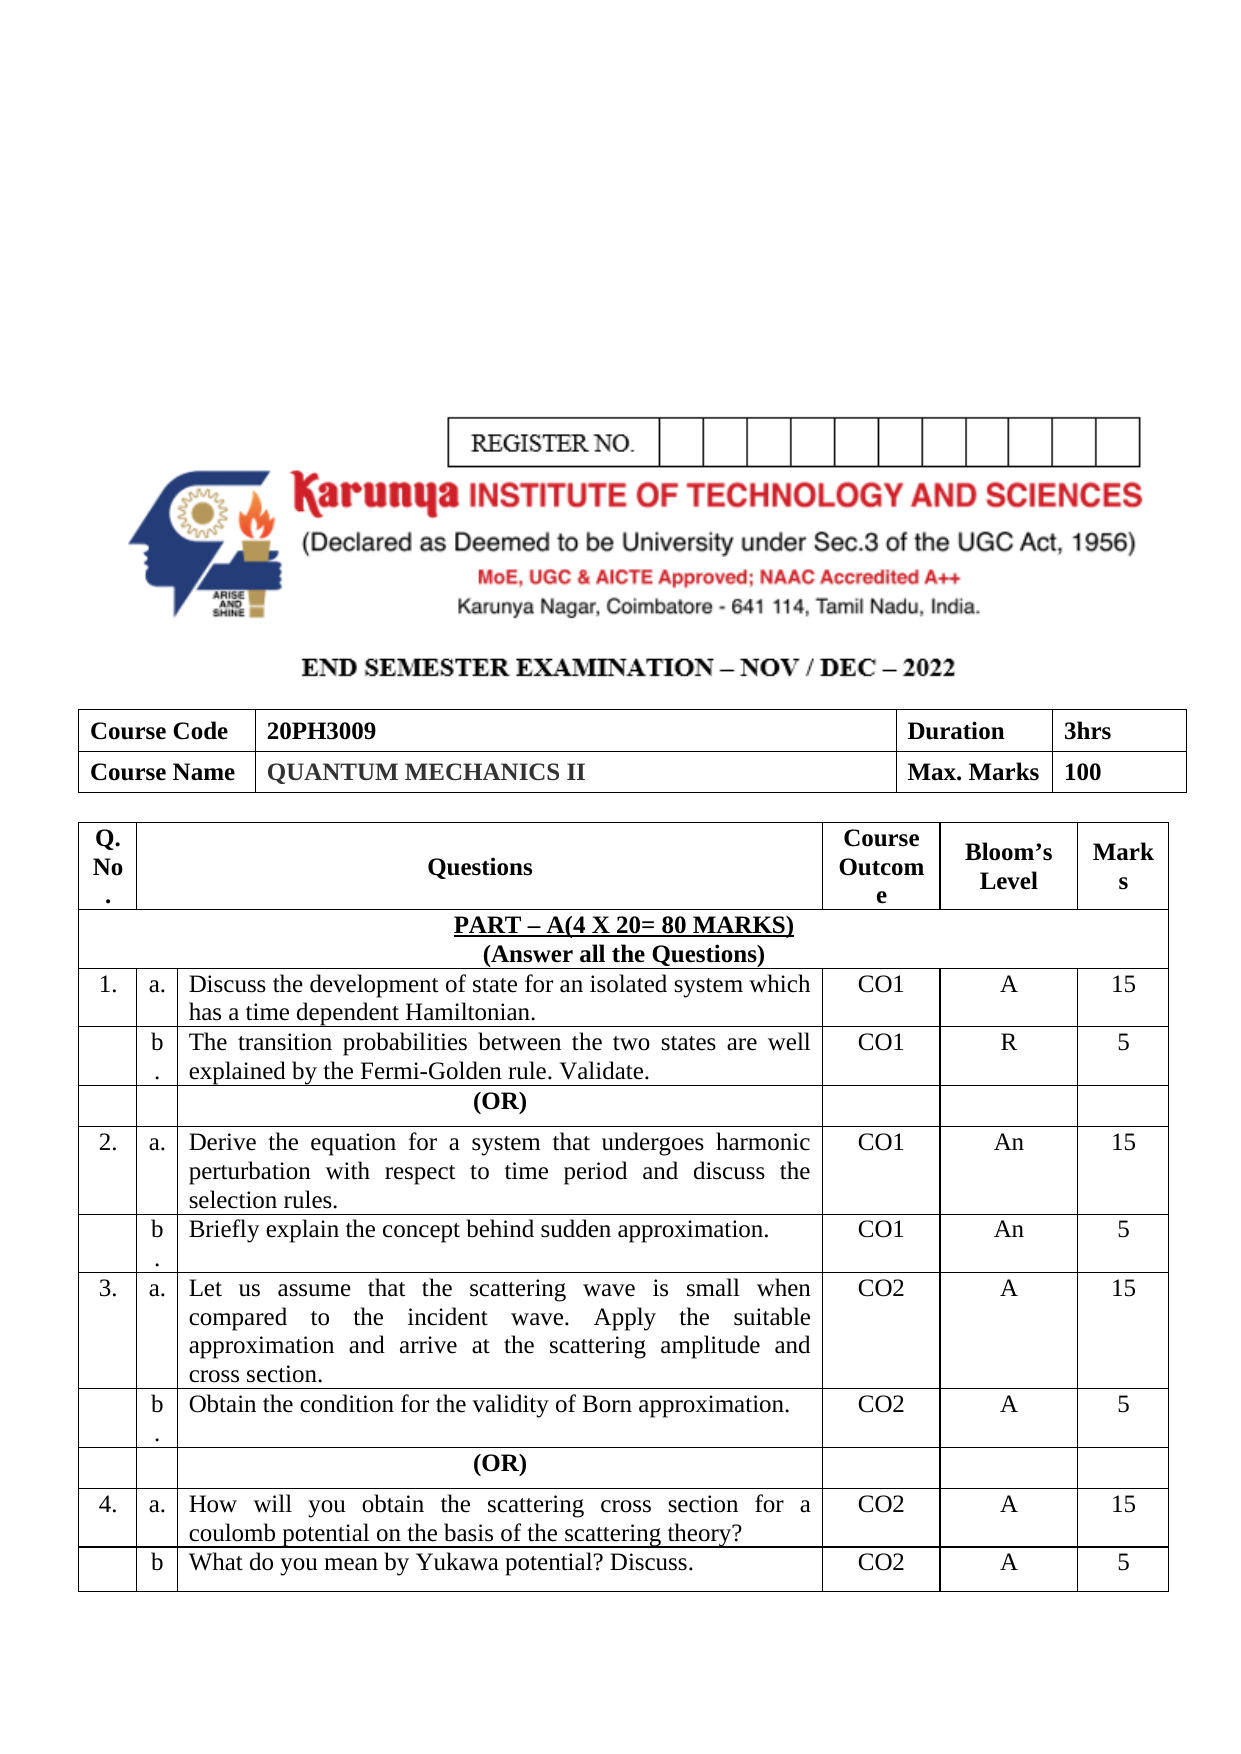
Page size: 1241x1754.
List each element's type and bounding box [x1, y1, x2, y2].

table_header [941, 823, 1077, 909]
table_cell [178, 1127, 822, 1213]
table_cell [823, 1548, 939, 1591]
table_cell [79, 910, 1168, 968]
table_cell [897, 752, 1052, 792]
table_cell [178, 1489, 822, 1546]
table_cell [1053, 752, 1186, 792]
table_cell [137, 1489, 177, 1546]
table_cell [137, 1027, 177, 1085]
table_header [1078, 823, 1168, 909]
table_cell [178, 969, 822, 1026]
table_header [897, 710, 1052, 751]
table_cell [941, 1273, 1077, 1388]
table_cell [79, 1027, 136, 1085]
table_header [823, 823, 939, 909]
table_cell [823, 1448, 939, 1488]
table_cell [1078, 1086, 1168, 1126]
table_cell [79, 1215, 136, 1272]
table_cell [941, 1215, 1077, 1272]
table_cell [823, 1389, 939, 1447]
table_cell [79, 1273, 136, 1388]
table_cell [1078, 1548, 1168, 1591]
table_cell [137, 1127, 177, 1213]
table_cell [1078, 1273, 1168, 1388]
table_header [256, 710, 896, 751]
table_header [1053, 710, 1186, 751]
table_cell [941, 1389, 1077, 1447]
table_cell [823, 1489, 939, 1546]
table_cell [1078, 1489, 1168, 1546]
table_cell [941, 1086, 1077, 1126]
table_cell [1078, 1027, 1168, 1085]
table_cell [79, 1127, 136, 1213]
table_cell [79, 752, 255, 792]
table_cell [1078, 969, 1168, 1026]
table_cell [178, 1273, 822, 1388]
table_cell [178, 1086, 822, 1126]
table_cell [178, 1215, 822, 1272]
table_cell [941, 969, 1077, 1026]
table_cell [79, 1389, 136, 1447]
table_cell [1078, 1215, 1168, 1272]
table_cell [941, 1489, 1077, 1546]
picture [124, 408, 1147, 681]
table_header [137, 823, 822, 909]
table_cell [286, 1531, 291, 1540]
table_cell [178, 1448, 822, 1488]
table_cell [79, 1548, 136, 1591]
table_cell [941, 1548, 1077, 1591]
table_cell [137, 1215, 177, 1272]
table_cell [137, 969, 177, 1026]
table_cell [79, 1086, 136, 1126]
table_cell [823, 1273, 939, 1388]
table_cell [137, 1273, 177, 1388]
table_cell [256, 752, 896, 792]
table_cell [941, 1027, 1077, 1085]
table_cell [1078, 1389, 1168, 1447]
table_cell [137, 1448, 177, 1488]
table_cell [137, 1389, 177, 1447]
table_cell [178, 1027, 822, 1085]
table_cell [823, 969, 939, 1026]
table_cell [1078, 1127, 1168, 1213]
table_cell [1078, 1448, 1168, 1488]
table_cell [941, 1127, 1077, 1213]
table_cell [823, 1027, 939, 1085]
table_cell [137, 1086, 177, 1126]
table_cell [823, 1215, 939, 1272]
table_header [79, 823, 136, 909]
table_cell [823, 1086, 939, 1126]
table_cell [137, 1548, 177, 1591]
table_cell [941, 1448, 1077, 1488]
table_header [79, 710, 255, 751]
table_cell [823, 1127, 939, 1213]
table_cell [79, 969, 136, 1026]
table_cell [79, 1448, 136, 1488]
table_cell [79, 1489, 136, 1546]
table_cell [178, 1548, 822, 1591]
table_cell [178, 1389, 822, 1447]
